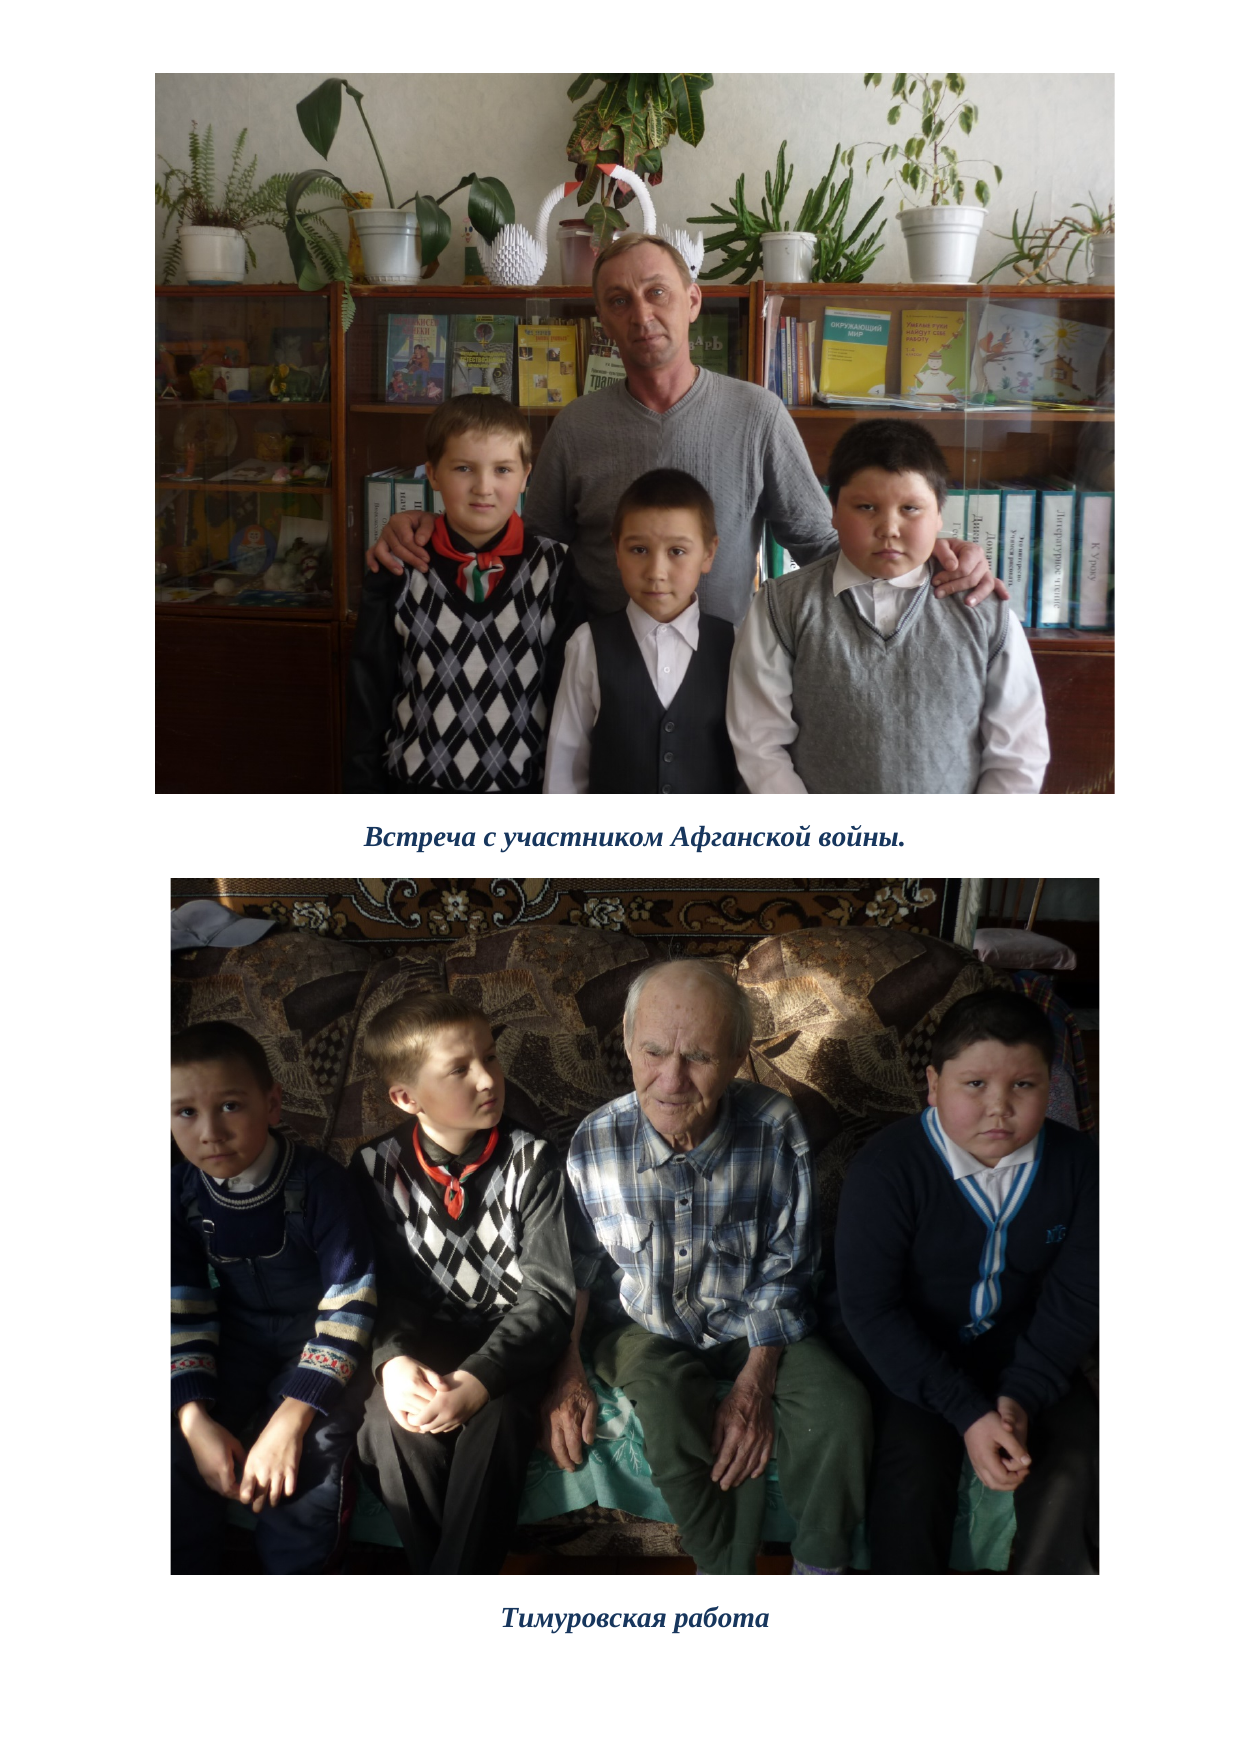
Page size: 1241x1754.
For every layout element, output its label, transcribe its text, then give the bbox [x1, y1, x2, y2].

picture [170, 878, 1100, 1575]
text Тимуровская работа [118, 1600, 1152, 1633]
text Встреча с участником Афганской войны. [118, 819, 1152, 852]
picture [155, 73, 1115, 794]
